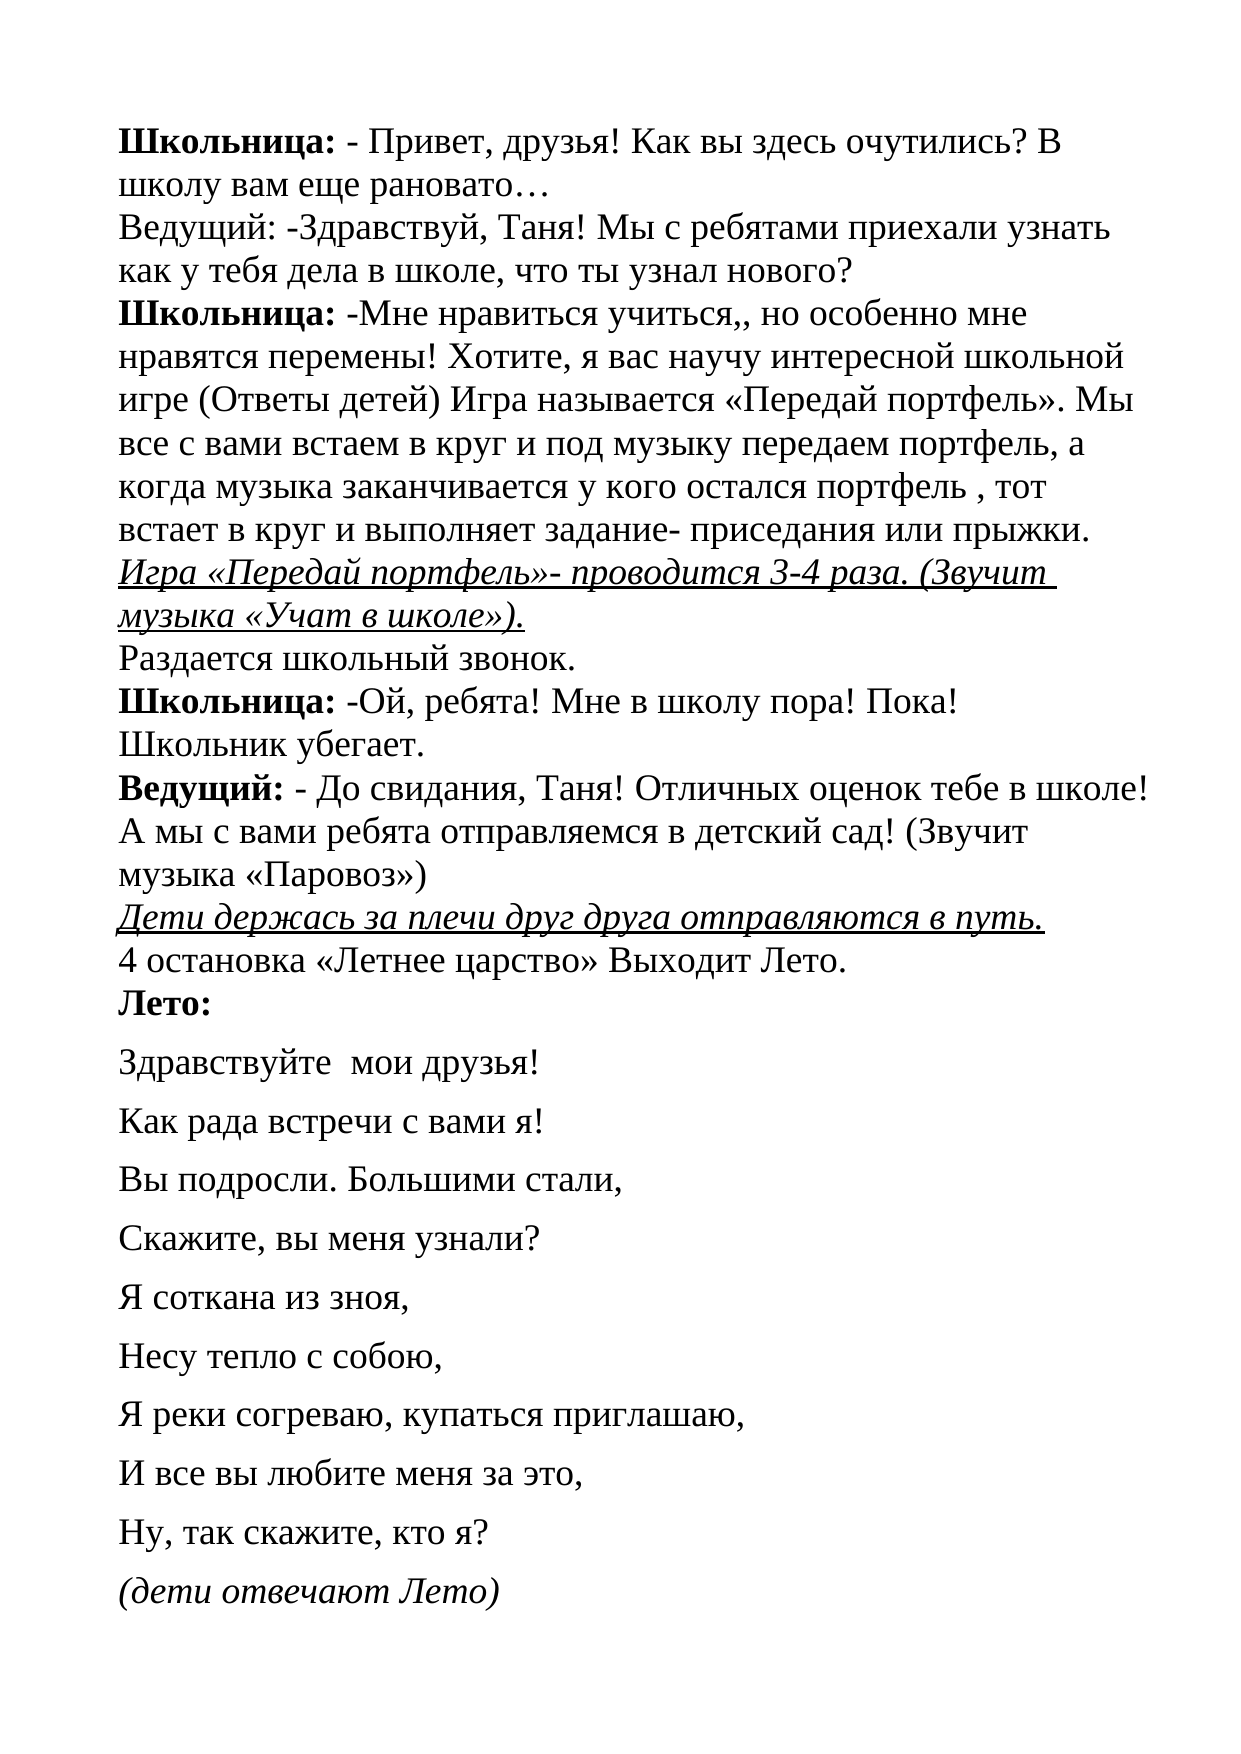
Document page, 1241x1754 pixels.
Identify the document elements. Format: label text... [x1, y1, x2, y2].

text Как рада встречи с вами я! [118, 1098, 1152, 1141]
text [118, 118, 1152, 937]
text Здравствуйте мои друзья! [118, 1039, 1152, 1082]
text Я соткана из зноя, [118, 1274, 1152, 1317]
text Скажите, вы меня узнали? [118, 1216, 1152, 1259]
text Я реки согреваю, купаться приглашаю, [118, 1392, 1152, 1435]
text 4 остановка «Летнее царство» Выходит Лето. [118, 937, 1152, 981]
text Ну, так скажите, кто я? [118, 1509, 1152, 1552]
text Лето: [118, 981, 1152, 1024]
text И все вы любите меня за это, [118, 1451, 1152, 1494]
text Вы подросли. Большими стали, [118, 1157, 1152, 1200]
text (дети отвечают Лето) [118, 1568, 1152, 1611]
text Несу тепло с собою, [118, 1333, 1152, 1376]
